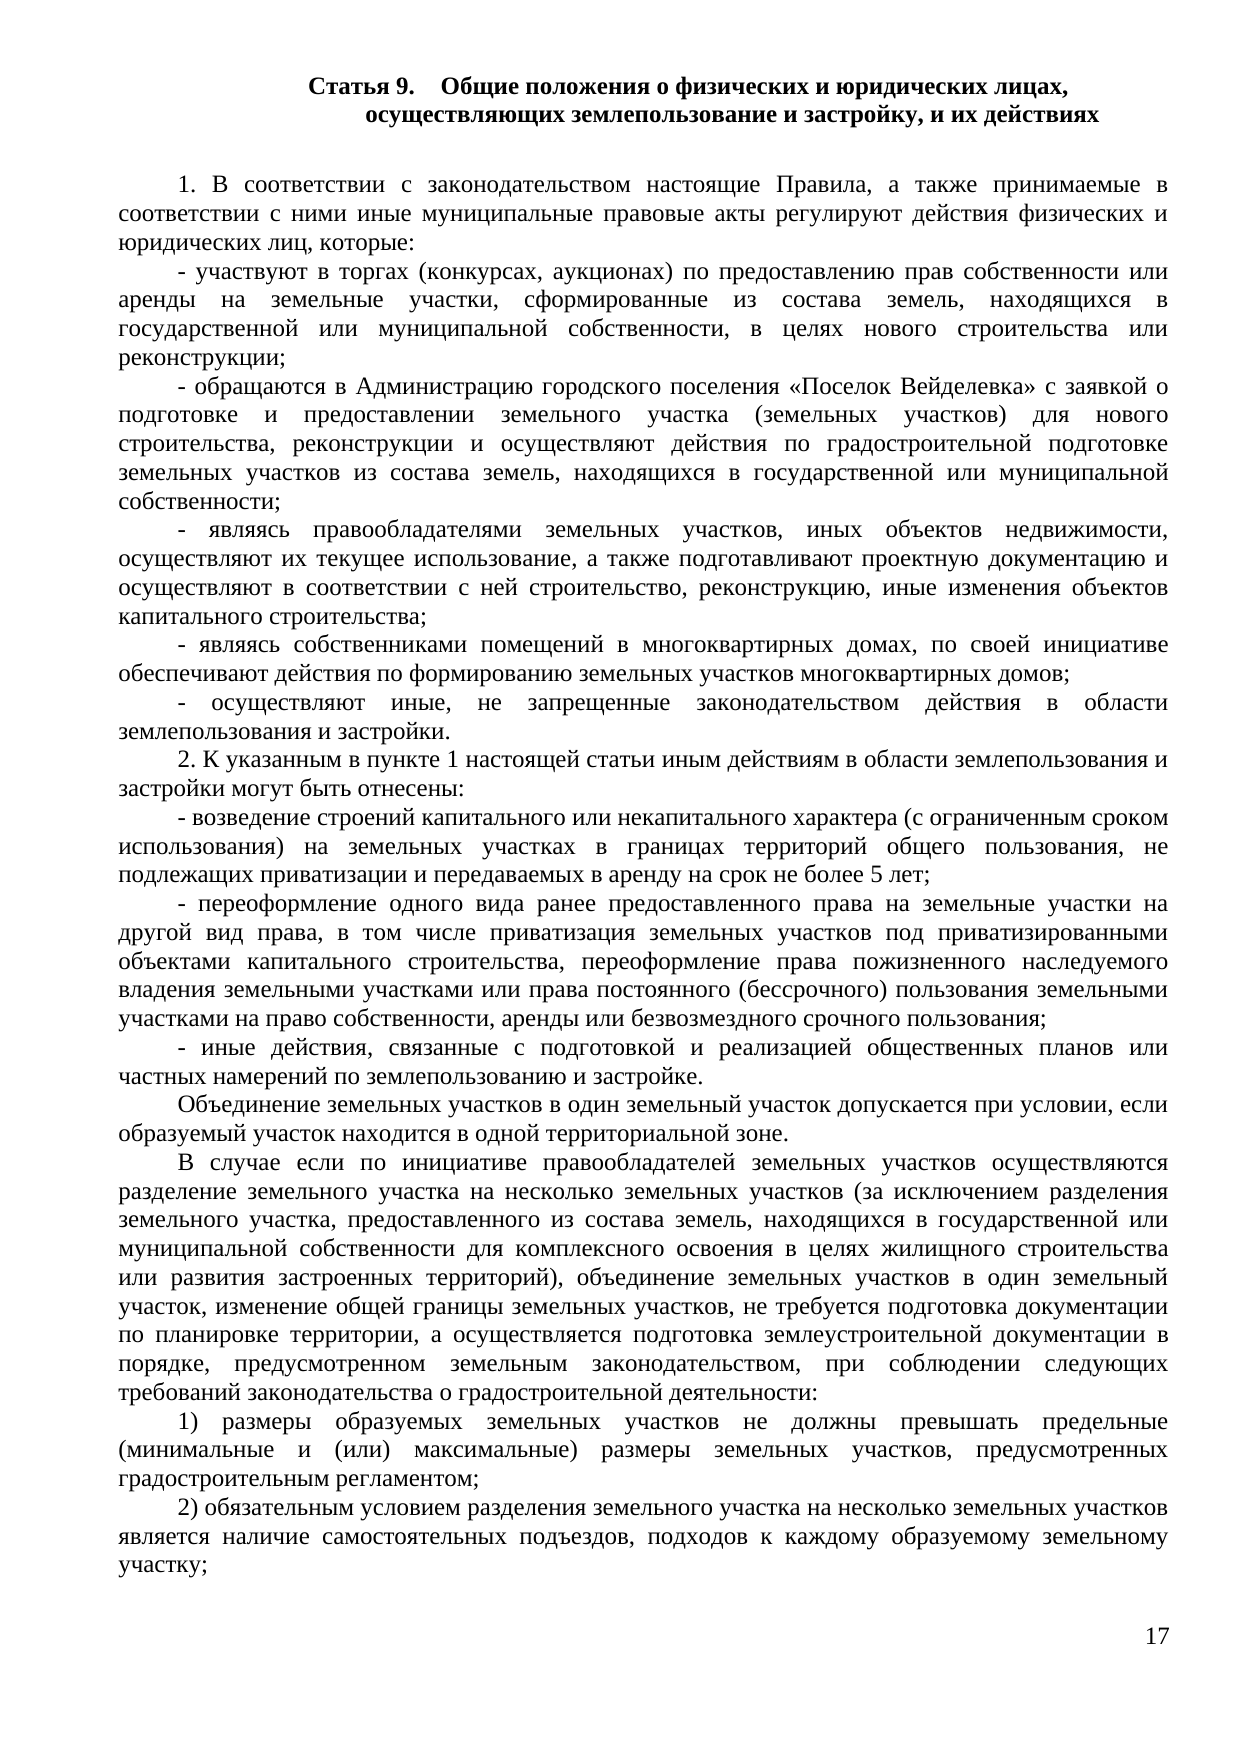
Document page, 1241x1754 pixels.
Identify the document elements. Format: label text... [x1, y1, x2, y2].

text - иные действия, связанные с подготовкой и реализацией общественных планов или частных намерений по землепользованию и застройке. [118, 1032, 1169, 1089]
text В случае если по инициативе правообладателей земельных участков осуществляются разделение земельного участка на несколько земельных участков (за исключением разделения земельного участка, предоставленного из состава земель, находящихся в государственной или муниципальной собственности для комплексного освоения в целях жилищного строительства или развития застроенных территорий), объединение земельных участков в один земельный участок, изменение общей границы земельных участков, не требуется подготовка документации по планировке территории, а осуществляется подготовка землеустроительной документации в порядке, предусмотренном земельным законодательством, при соблюдении следующих требований законодательства о градостроительной деятельности: [118, 1147, 1169, 1406]
text - обращаются в Администрацию городского поселения «Поселок Вейделевка» с заявкой о подготовке и предоставлении земельного участка (земельных участков) для нового строительства, реконструкции и осуществляют действия по градостроительной подготовке земельных участков из состава земель, находящихся в государственной или муниципальной собственности; [118, 371, 1169, 514]
text Объединение земельных участков в один земельный участок допускается при условии, если образуемый участок находится в одной территориальной зоне. [118, 1089, 1169, 1147]
text - возведение строений капитального или некапитального характера (с ограниченным сроком использования) на земельных участках в границах территорий общего пользования, не подлежащих приватизации и передаваемых в аренду на срок не более 5 лет; [118, 802, 1169, 888]
text 1) размеры образуемых земельных участков не должны превышать предельные (минимальные и (или) максимальные) размеры земельных участков, предусмотренных градостроительным регламентом; [118, 1406, 1169, 1492]
text - являясь собственниками помещений в многоквартирных домах, по своей инициативе обеспечивают действия по формированию земельных участков многоквартирных домов; [118, 629, 1169, 687]
text 1. В соответствии с законодательством настоящие Правила, а также принимаемые в соответствии с ними иные муниципальные правовые акты регулируют действия физических и юридических лиц, которые: [118, 169, 1169, 256]
text - являясь правообладателями земельных участков, иных объектов недвижимости, осуществляют их текущее использование, а также подготавливают проектную документацию и осуществляют в соответствии с ней строительство, реконструкцию, иные изменения объектов капитального строительства; [118, 514, 1169, 629]
subtitle Общие положения о физических и юридических лицах, осуществляющих землепользование и застройку, и их действиях [207, 71, 1169, 128]
text - осуществляют иные, не запрещенные законодательством действия в области землепользования и застройки. [118, 687, 1169, 744]
text - участвуют в торгах (конкурсах, аукционах) по предоставлению прав собственности или аренды на земельные участки, сформированные из состава земель, находящихся в государственной или муниципальной собственности, в целях нового строительства или реконструкции; [118, 256, 1169, 371]
text - переоформление одного вида ранее предоставленного права на земельные участки на другой вид права, в том числе приватизация земельных участков под приватизированными объектами капитального строительства, переоформление права пожизненного наследуемого владения земельными участками или права постоянного (бессрочного) пользования земельными участками на право собственности, аренды или безвозмездного срочного пользования; [118, 888, 1169, 1032]
text 2) обязательным условием разделения земельного участка на несколько земельных участков является наличие самостоятельных подъездов, подходов к каждому образуемому земельному участку; [118, 1492, 1169, 1578]
text 2. К указанным в пункте 1 настоящей статьи иным действиям в области землепользования и застройки могут быть отнесены: [118, 744, 1169, 802]
